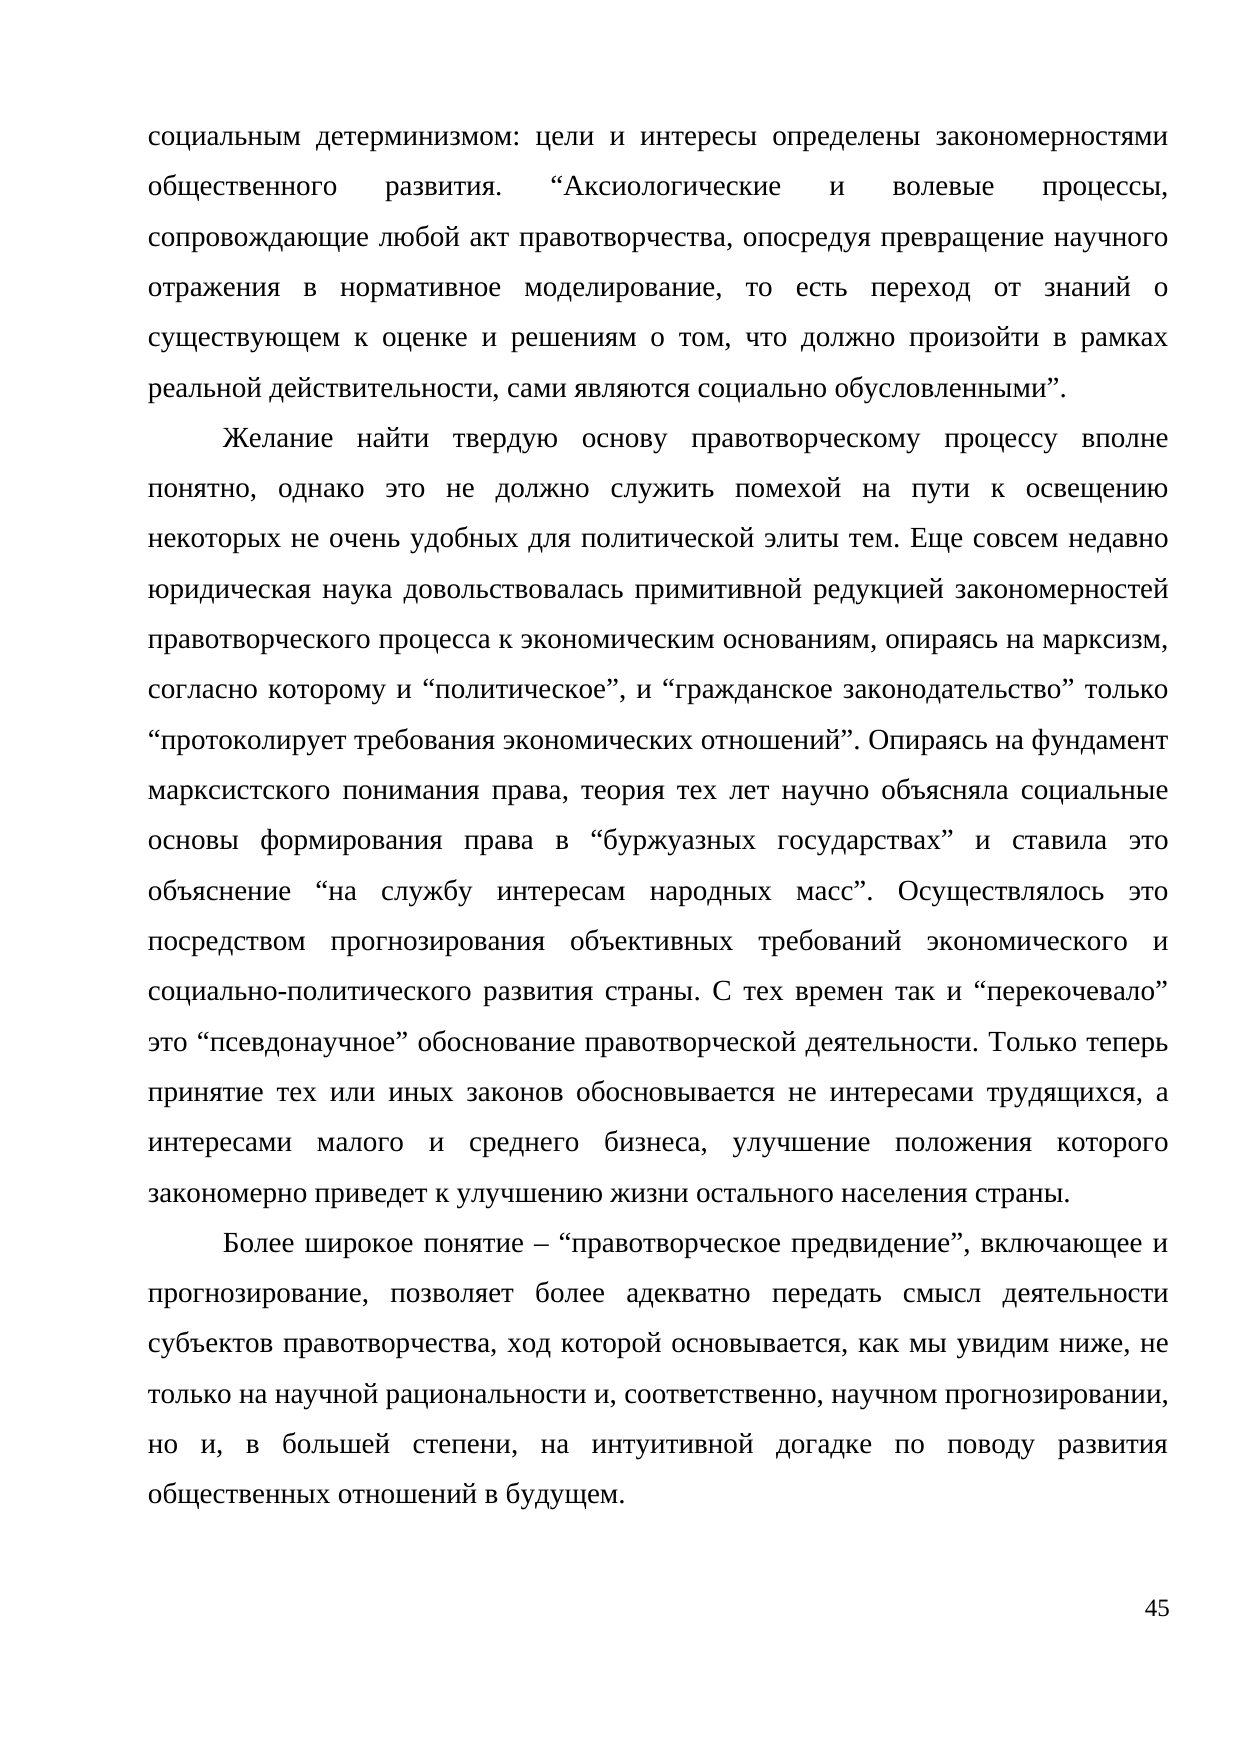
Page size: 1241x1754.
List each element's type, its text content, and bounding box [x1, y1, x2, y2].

text Желание найти твердую основу правотворческому процессу вполне понятно, однако это не должно служить помехой на пути к освещению некоторых не очень удобных для политической элиты тем. Еще совсем недавно юридическая наука довольствовалась примитивной редукцией закономерностей правотворческого процесса к экономическим основаниям, опираясь на марксизм, согласно которому и “политическое”, и “гражданское законодательство” только “протоколирует требования экономических отношений”. Опираясь на фундамент марксистского понимания права, теория тех лет научно объясняла социальные основы формирования права в “буржуазных государствах” и ставила это объяснение “на службу интересам народных масс”. Осуществлялось это посредством прогнозирования объективных требований экономического и социально-политического развития страны. С тех времен так и “перекочевало” это “псевдонаучное” обоснование правотворческой деятельности. Только теперь принятие тех или иных законов обосновывается не интересами трудящихся, а интересами малого и среднего бизнеса, улучшение положения которого закономерно приведет к улучшению жизни остального населения страны. [148, 420, 1169, 1208]
text Более широкое понятие – “правотворческое предвидение”, включающее и прогнозирование, позволяет более адекватно передать смысл деятельности субъектов правотворчества, ход которой основывается, как мы увидим ниже, не только на научной рациональности и, соответственно, научном прогнозировании, но и, в большей степени, на интуитивной догадке по поводу развития общественных отношений в будущем. [148, 1225, 1169, 1510]
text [148, 118, 1169, 403]
